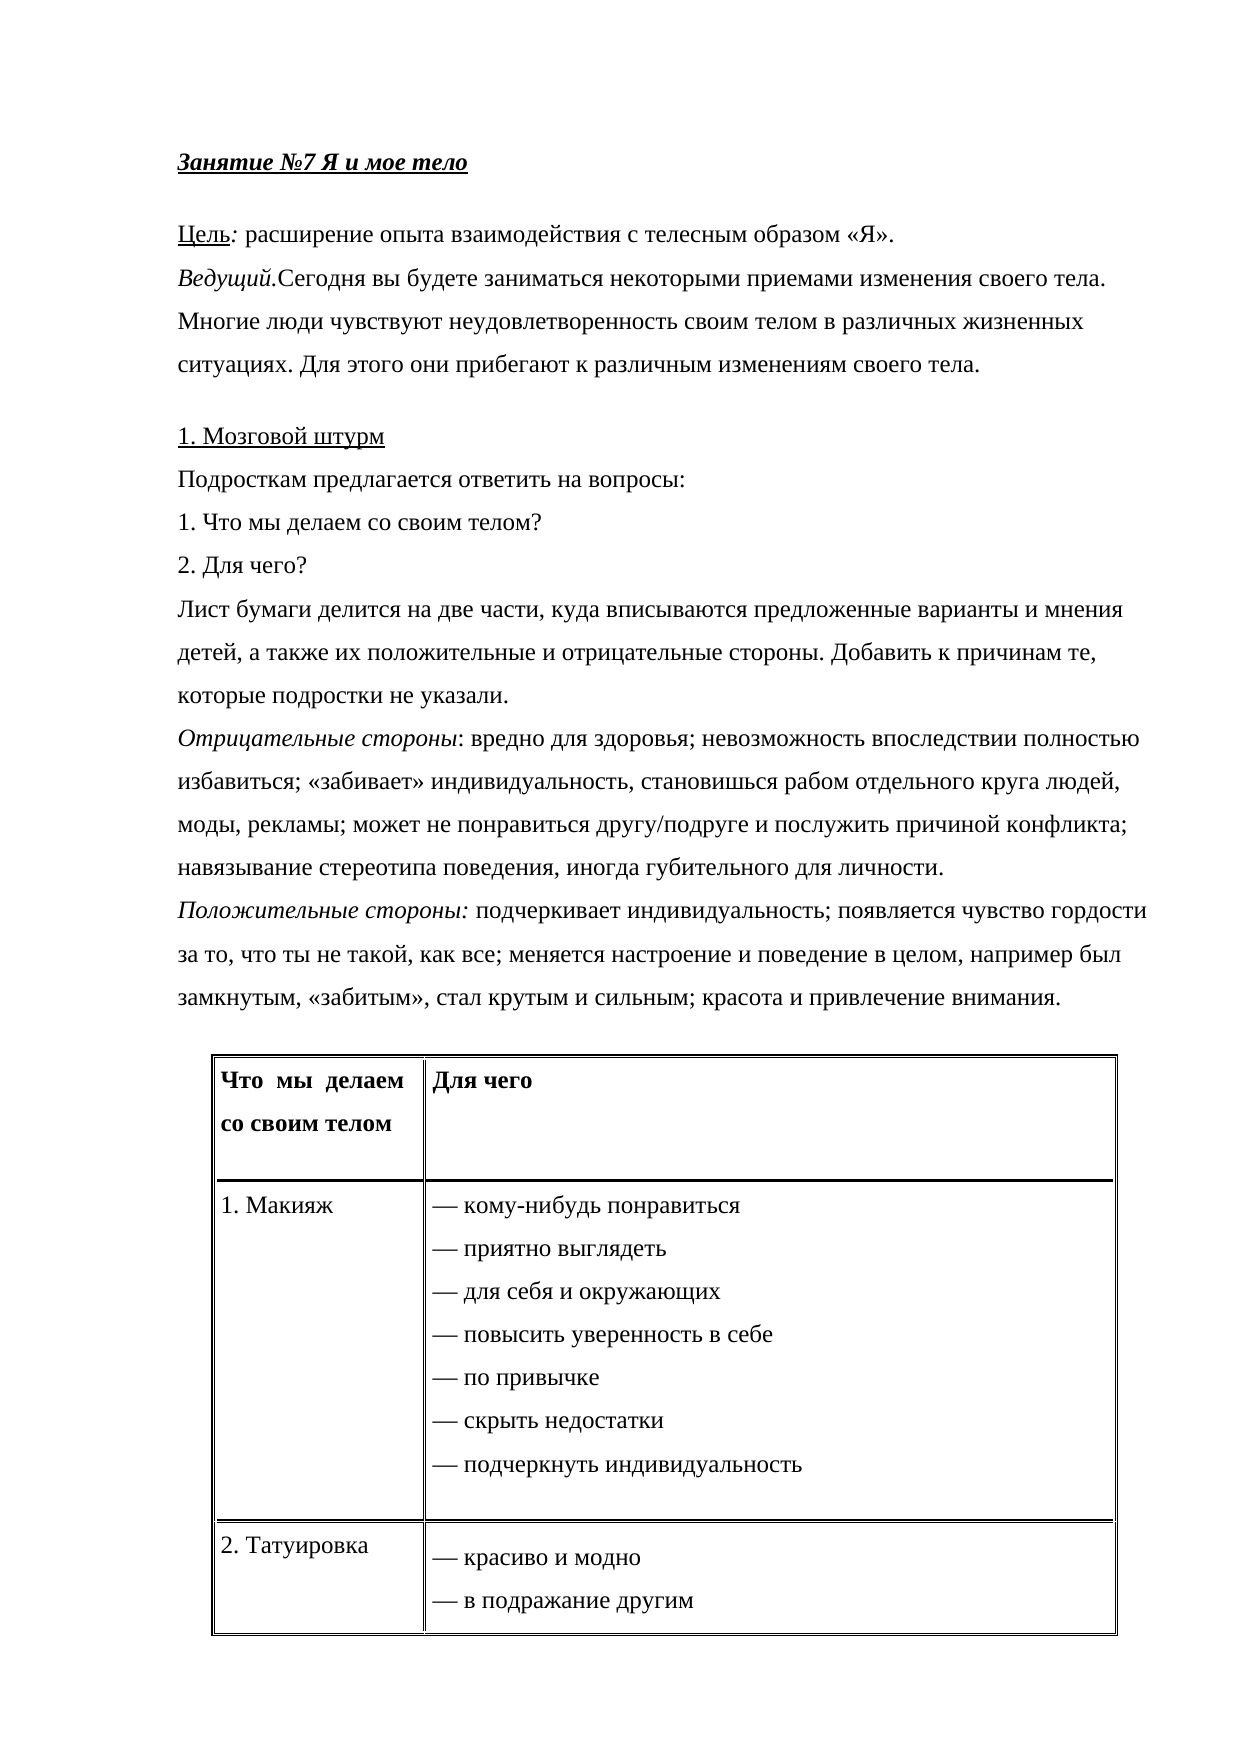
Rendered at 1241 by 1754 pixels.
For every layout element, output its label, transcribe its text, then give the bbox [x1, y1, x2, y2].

table_header Для чего [425, 1058, 1115, 1179]
table_cell 1. Макияж [215, 1179, 423, 1519]
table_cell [425, 1519, 1115, 1633]
table_cell — кому-нибудь понравиться — приятно выглядеть — для себя и окружающих — повысить уверенность в себе — по привычке — скрыть недостатки — подчеркнуть индивидуальность [426, 1179, 1115, 1519]
table_cell 2. Татуировка [215, 1519, 425, 1633]
table_header Что мы делаем со своим телом [215, 1058, 425, 1179]
text 1. Мозговой штурм Подросткам предлагается ответить на вопросы: 1. Что мы делаем со своим телом? 2. Для чего? Лист бумаги делится на две части, куда вписываются предложенные варианты и мнения детей, а также их положительные и отрицательные стороны. Добавить к причинам те, которые подростки не указали. Отрицательные стороны: вредно для здоровья; невозможность впоследствии полностью избавиться; «забивает» индивидуальность, становишься рабом отдельного круга людей, моды, рекламы; может не понравиться другу/подруге и послужить причиной конфликта; навязывание стереотипа поведения, иногда губительного для личности. Положительные стороны: подчеркивает индивидуальность; появляется чувство гордости за то, что ты не такой, как все; меняется настроение и поведение в целом, например был замкнутым, «забитым», стал крутым и сильным; красота и привлечение внимания. [177, 421, 1152, 1011]
text Цель: расширение опыта взаимодействия с телесным образом «Я». Ведущий.Сегодня вы будете заниматься некоторыми приемами изменения своего тела. Многие люди чувствуют неудовлетворенность своим телом в различных жизненных ситуациях. Для этого они прибегают к различным изменениям своего тела. [177, 219, 1152, 378]
text Занятие №7 Я и мое тело [177, 147, 1152, 176]
